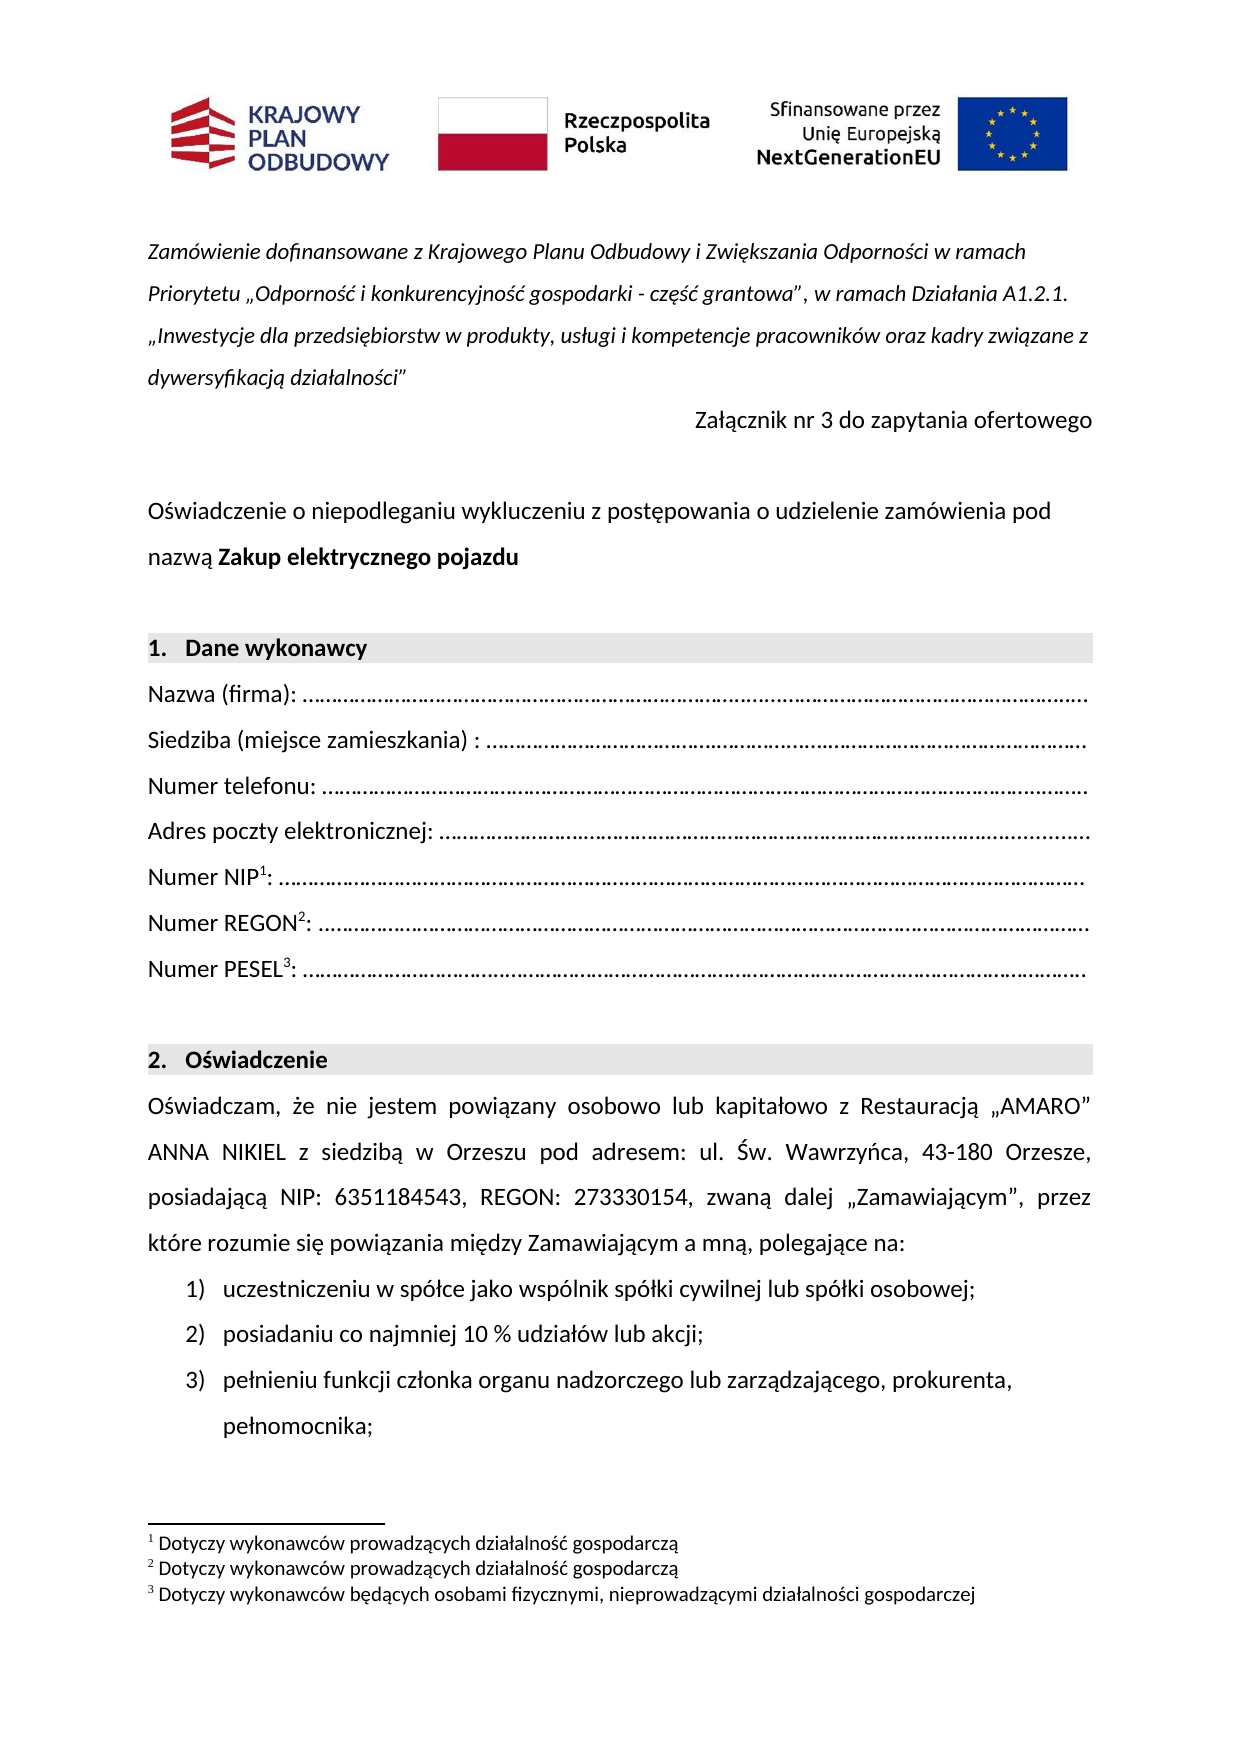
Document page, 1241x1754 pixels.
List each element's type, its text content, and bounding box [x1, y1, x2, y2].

list pełnieniu funkcji członka organu nadzorczego lub zarządzającego, prokurenta, pełnomocnika; [185, 1364, 1093, 1441]
text Numer NIP: ……………………………………………………..…………………………………………………………………… [148, 861, 1093, 892]
text Oświadczam, że nie jestem powiązany osobowo lub kapitałowo z Restauracją „AMARO” ANNA NIKIEL z siedzibą w Orzeszu pod adresem: ul. Św. Wawrzyńca, 43-180 Orzesze, posiadającą NIP: 6351184543, REGON: 273330154, zwaną dalej „Zamawiającym”, przez które rozumie się powiązania między Zamawiającym a mną, polegające na: [148, 1090, 1093, 1258]
list Dane wykonawcy [148, 633, 1093, 663]
text Oświadczenie o niepodleganiu wykluczeniu z postępowania o udzielenie zamówienia pod nazwą Zakup elektrycznego pojazdu [148, 495, 1093, 572]
text Numer telefonu: ……………………………………………………………………………………………………………..…….. [148, 770, 1093, 800]
text Nazwa (firma): …………………………………………………………………..…...…………………………………………..… [148, 678, 1093, 709]
picture [147, 73, 1093, 195]
text Siedziba (miejsce zamieszkania) : ………………………………….…………...….……………………………………… [148, 724, 1093, 754]
list uczestniczeniu w spółce jako wspólnik spółki cywilnej lub spółki osobowej; [185, 1273, 1093, 1303]
text Adres poczty elektronicznej: …………………….…………………………………………………………….…...........… [148, 816, 1093, 846]
list posiadaniu co najmniej 10 % udziałów lub akcji; [185, 1318, 1093, 1349]
text Numer PESEL: ……………………………..……………………………………………………………………………………….. [148, 953, 1093, 983]
text Załącznik nr 3 do zapytania ofertowego [148, 404, 1093, 434]
text Numer REGON: ..…………………………………………………………………………………………………………………… [148, 907, 1093, 937]
list Oświadczenie [148, 1044, 1093, 1075]
